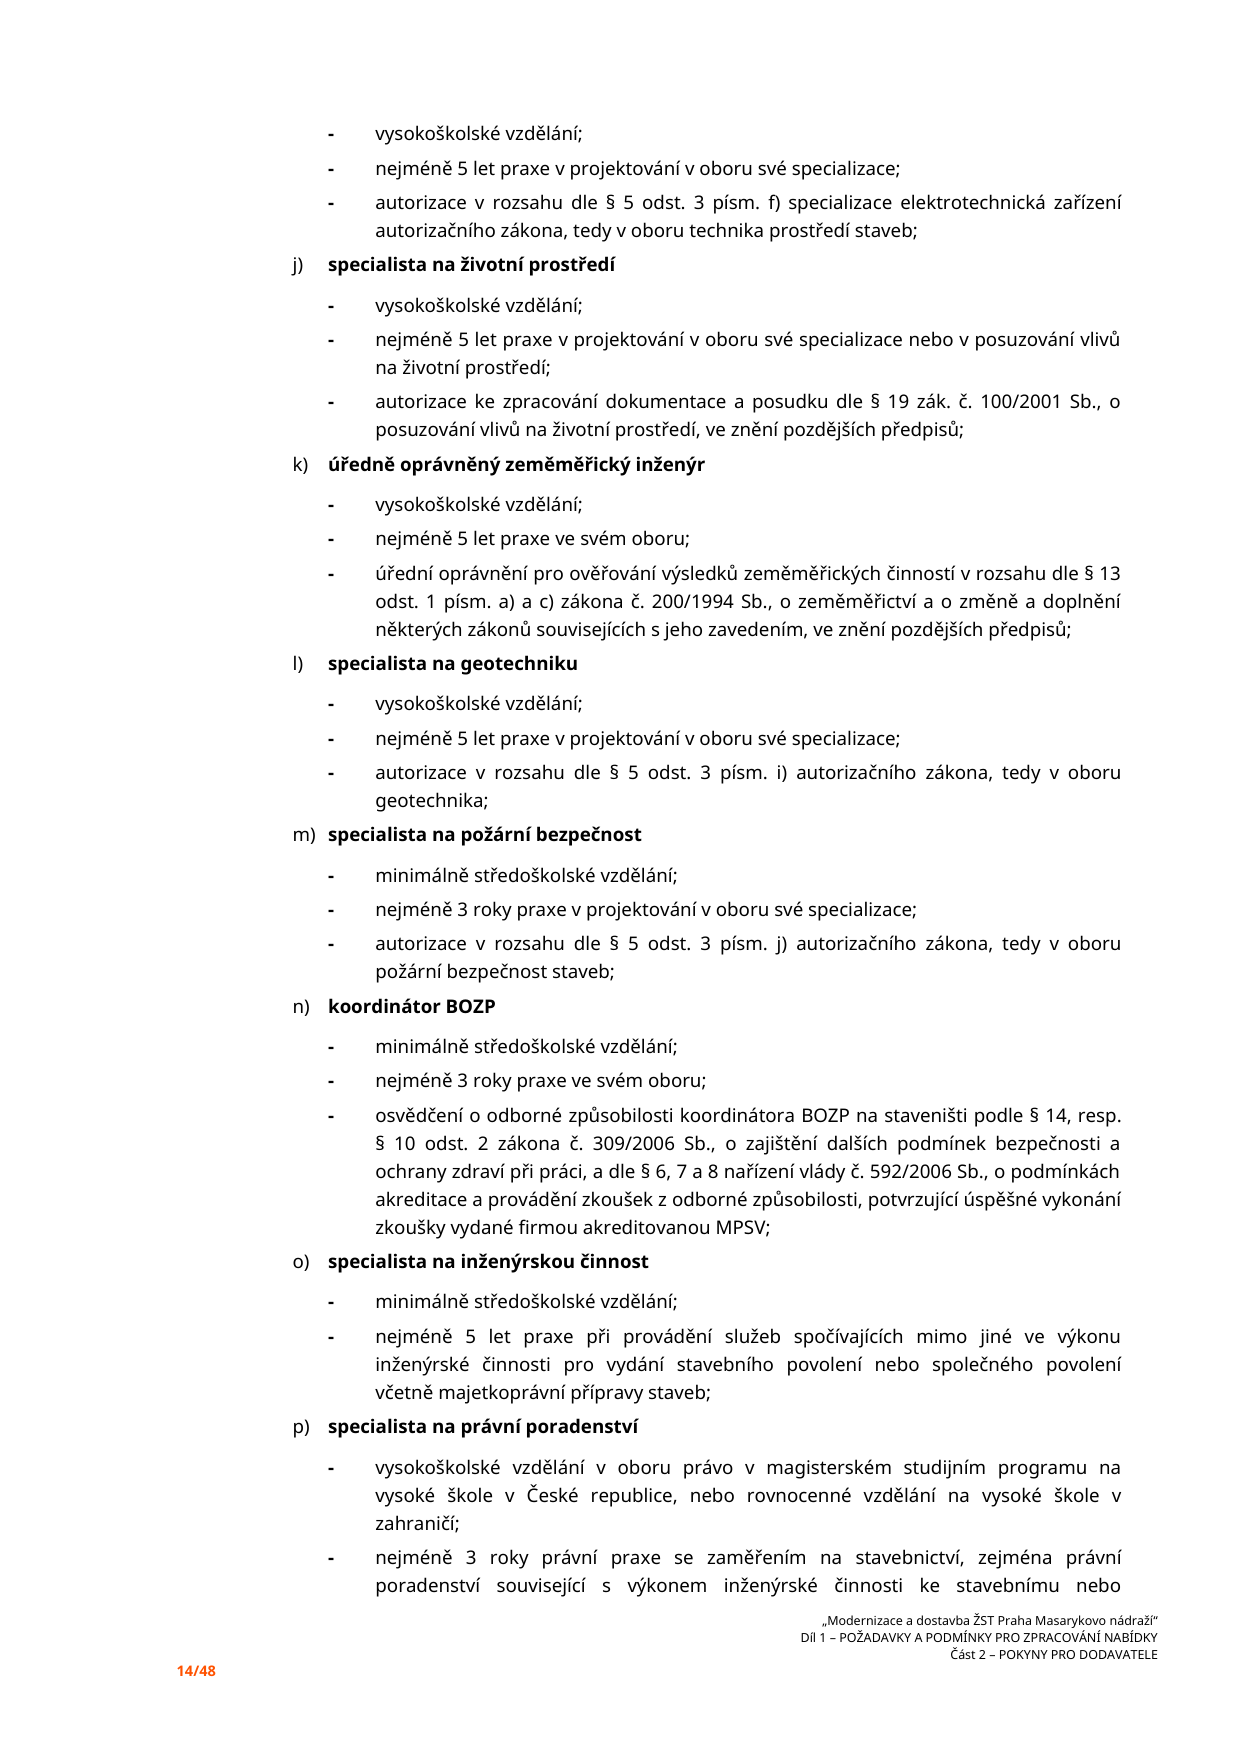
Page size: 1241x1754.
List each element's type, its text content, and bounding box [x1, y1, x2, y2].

text autorizace ke zpracování dokumentace a posudku dle § 19 zák. č. 100/2001 Sb., o posuzování vlivů na životní prostředí, ve znění pozdějších předpisů; [328, 388, 1122, 442]
list specialista na životní prostředí [292, 251, 1122, 277]
text autorizace v rozsahu dle § 5 odst. 3 písm. i) autorizačního zákona, tedy v oboru geotechnika; [328, 759, 1122, 813]
text nejméně 5 let praxe v projektování v oboru své specializace nebo v posuzování vlivů na životní prostředí; [328, 326, 1122, 380]
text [328, 1544, 1122, 1598]
text nejméně 5 let praxe v projektování v oboru své specializace; [328, 155, 1122, 180]
list specialista na požární bezpečnost [292, 822, 1122, 847]
text nejméně 5 let praxe v projektování v oboru své specializace; [328, 725, 1122, 751]
text nejméně 5 let praxe při provádění služeb spočívajících mimo jiné ve výkonu inženýrské činnosti pro vydání stavebního povolení nebo společného povolení včetně majetkoprávní přípravy staveb; [328, 1323, 1122, 1405]
text vysokoškolské vzdělání; [328, 691, 1122, 716]
text autorizace v rozsahu dle § 5 odst. 3 písm. f) specializace elektrotechnická zařízení autorizačního zákona, tedy v oboru technika prostředí staveb; [328, 189, 1122, 243]
text minimálně středoškolské vzdělání; [328, 1289, 1122, 1314]
text autorizace v rozsahu dle § 5 odst. 3 písm. j) autorizačního zákona, tedy v oboru požární bezpečnost staveb; [328, 931, 1122, 984]
list specialista na právní poradenství [292, 1413, 1122, 1439]
text vysokoškolské vzdělání v oboru právo v magisterském studijním programu na vysoké škole v České republice, nebo rovnocenné vzdělání na vysoké škole v zahraničí; [328, 1454, 1122, 1536]
text vysokoškolské vzdělání; [328, 491, 1122, 517]
text osvědčení o odborné způsobilosti koordinátora BOZP na staveništi podle § 14, resp. § 10 odst. 2 zákona č. 309/2006 Sb., o zajištění dalších podmínek bezpečnosti a ochrany zdraví při práci, a dle § 6, 7 a 8 nařízení vlády č. 592/2006 Sb., o podmínkách akreditace a provádění zkoušek z odborné způsobilosti, potvrzující úspěšné vykonání zkoušky vydané firmou akreditovanou MPSV; [328, 1102, 1122, 1239]
text vysokoškolské vzdělání; [328, 121, 1122, 146]
text minimálně středoškolské vzdělání; [328, 862, 1122, 888]
list koordinátor BOZP [292, 993, 1122, 1018]
text vysokoškolské vzdělání; [328, 292, 1122, 317]
text nejméně 3 roky praxe ve svém oboru; [328, 1068, 1122, 1093]
list úředně oprávněný zeměměřický inženýr [292, 451, 1122, 476]
text nejméně 3 roky praxe v projektování v oboru své specializace; [328, 896, 1122, 922]
list specialista na geotechniku [292, 650, 1122, 676]
text úřední oprávnění pro ověřování výsledků zeměměřických činností v rozsahu dle § 13 odst. 1 písm. a) a c) zákona č. 200/1994 Sb., o zeměměřictví a o změně a doplnění některých zákonů souvisejících s jeho zavedením, ve znění pozdějších předpisů; [328, 560, 1122, 641]
text minimálně středoškolské vzdělání; [328, 1033, 1122, 1059]
list specialista na inženýrskou činnost [292, 1248, 1122, 1274]
text nejméně 5 let praxe ve svém oboru; [328, 526, 1122, 551]
